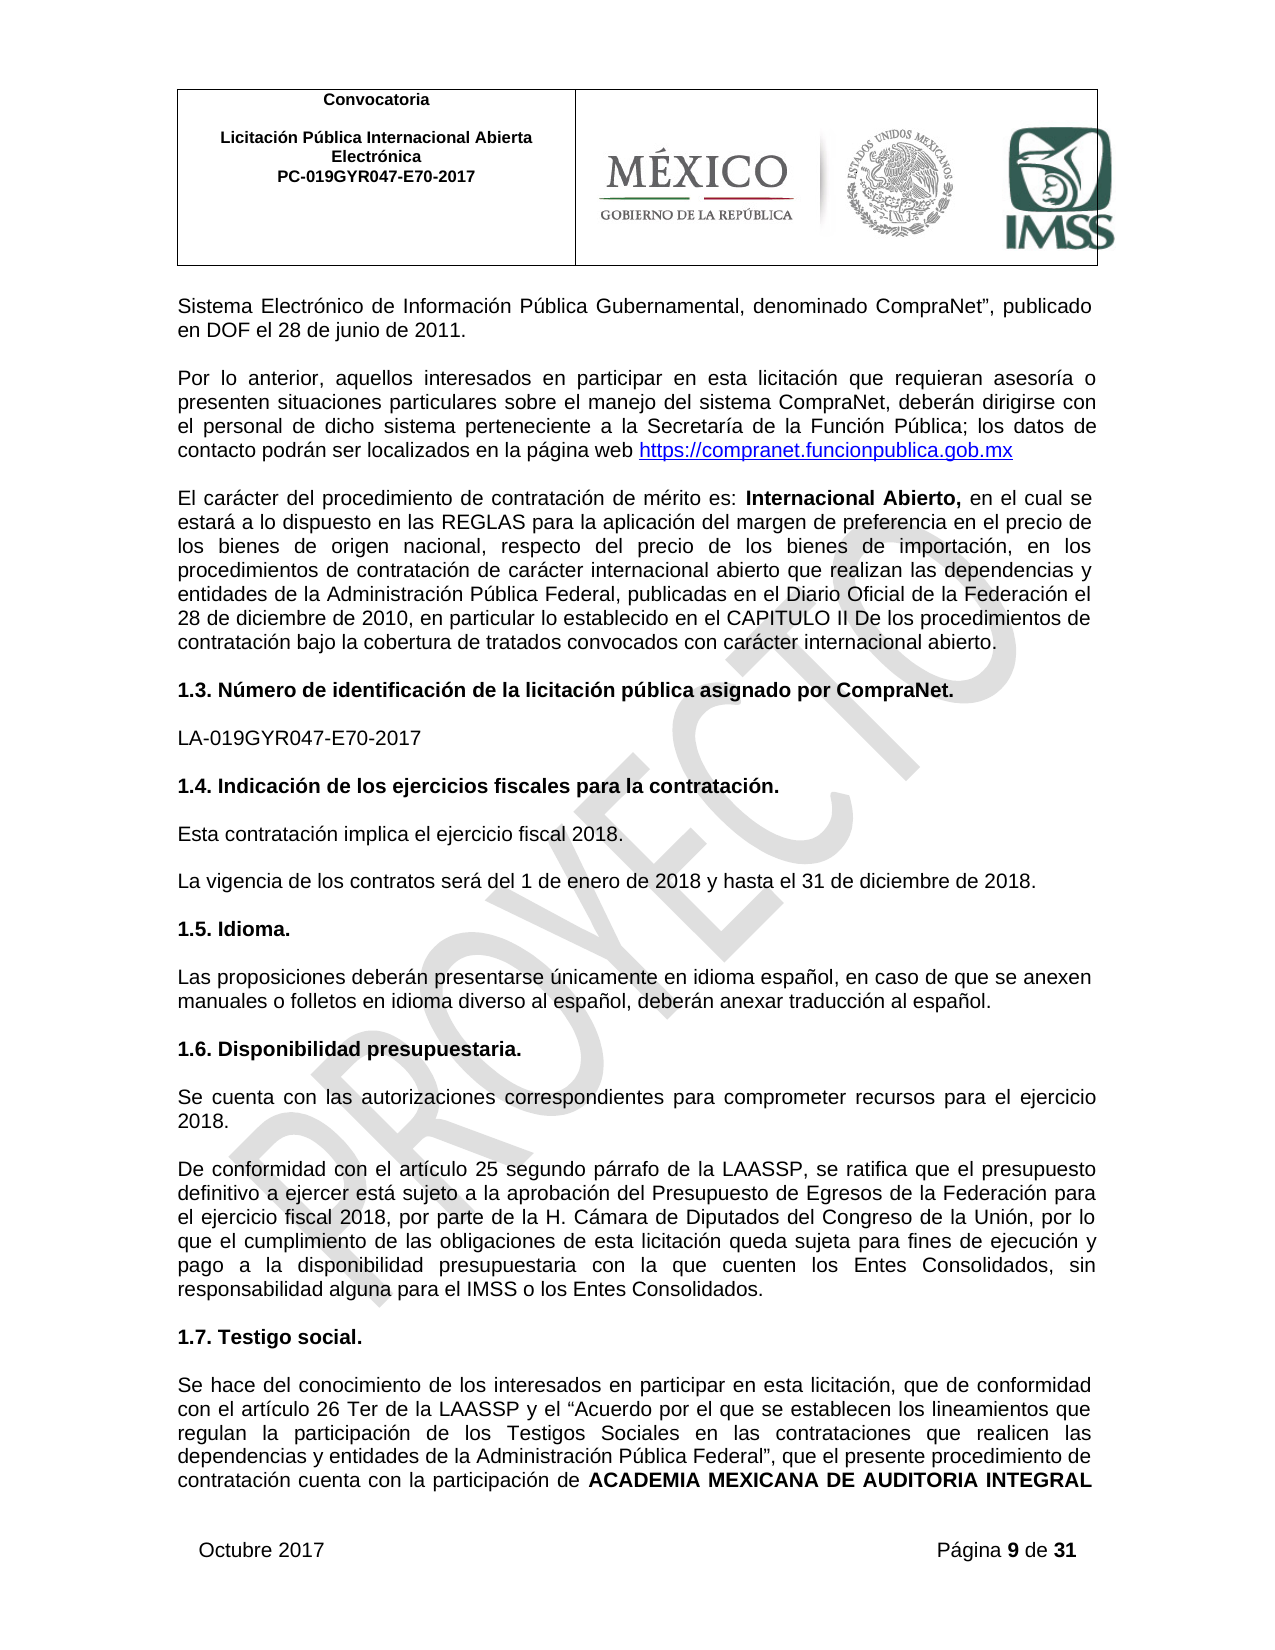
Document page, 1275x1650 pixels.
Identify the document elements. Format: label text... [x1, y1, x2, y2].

text LA-019GYR047-E70-2017 [177, 726, 1093, 749]
text La vigencia de los contratos será del 1 de enero de 2018 y hasta el 31 de diciembre de 2018. [177, 869, 1093, 893]
subtitle Indicación de los ejercicios fiscales para la contratación. [177, 773, 1093, 797]
picture [597, 116, 957, 248]
subtitle Testigo social. [177, 1324, 1093, 1348]
picture [1098, 117, 1116, 256]
picture [1001, 117, 1097, 256]
text Se cuenta con las autorizaciones correspondientes para comprometer recursos para el ejercicio 2018. [177, 1085, 1098, 1133]
subtitle Disponibilidad presupuestaria. [177, 1037, 1093, 1061]
text De conformidad con el artículo 25 segundo párrafo de la LAASSP, se ratifica que el presupuesto definitivo a ejercer está sujeto a la aprobación del Presupuesto de Egresos de la Federación para el ejercicio fiscal 2018, por parte de la H. Cámara de Diputados del Congreso de la Unión, por lo que el cumplimiento de las obligaciones de esta licitación queda sujeta para fines de ejecución y pago a la disponibilidad presupuestaria con la que cuenten los Entes Consolidados, sin responsabilidad alguna para el IMSS o los Entes Consolidados. [177, 1157, 1098, 1301]
subtitle Número de identificación de la licitación pública asignado por CompraNet. [177, 678, 1093, 702]
text Por lo anterior, aquellos interesados en participar en esta licitación que requieran asesoría o presenten situaciones particulares sobre el manejo del sistema CompraNet, deberán dirigirse con el personal de dicho sistema perteneciente a la Secretaría de la Función Pública; los datos de contacto podrán ser localizados en la página web https://compranet.funcionpublica.gob.mx [177, 366, 1098, 462]
text Esta contratación implica el ejercicio fiscal 2018. [177, 821, 1093, 845]
text El carácter del procedimiento de contratación de mérito es: Internacional Abierto, en el cual se estará a lo dispuesto en las REGLAS para la aplicación del margen de preferencia en el precio de los bienes de origen nacional, respecto del precio de los bienes de importación, en los procedimientos de contratación de carácter internacional abierto que realizan las dependencias y entidades de la Administración Pública Federal, publicadas en el Diario Oficial de la Federación el 28 de diciembre de 2010, en particular lo establecido en el CAPITULO II De los procedimientos de contratación bajo la cobertura de tratados convocados con carácter internacional abierto. [177, 486, 1093, 654]
subtitle Idioma. [177, 917, 1093, 941]
text Las proposiciones deberán presentarse únicamente en idioma español, en caso de que se anexen manuales o folletos en idioma diverso al español, deberán anexar traducción al español. [177, 965, 1093, 1013]
